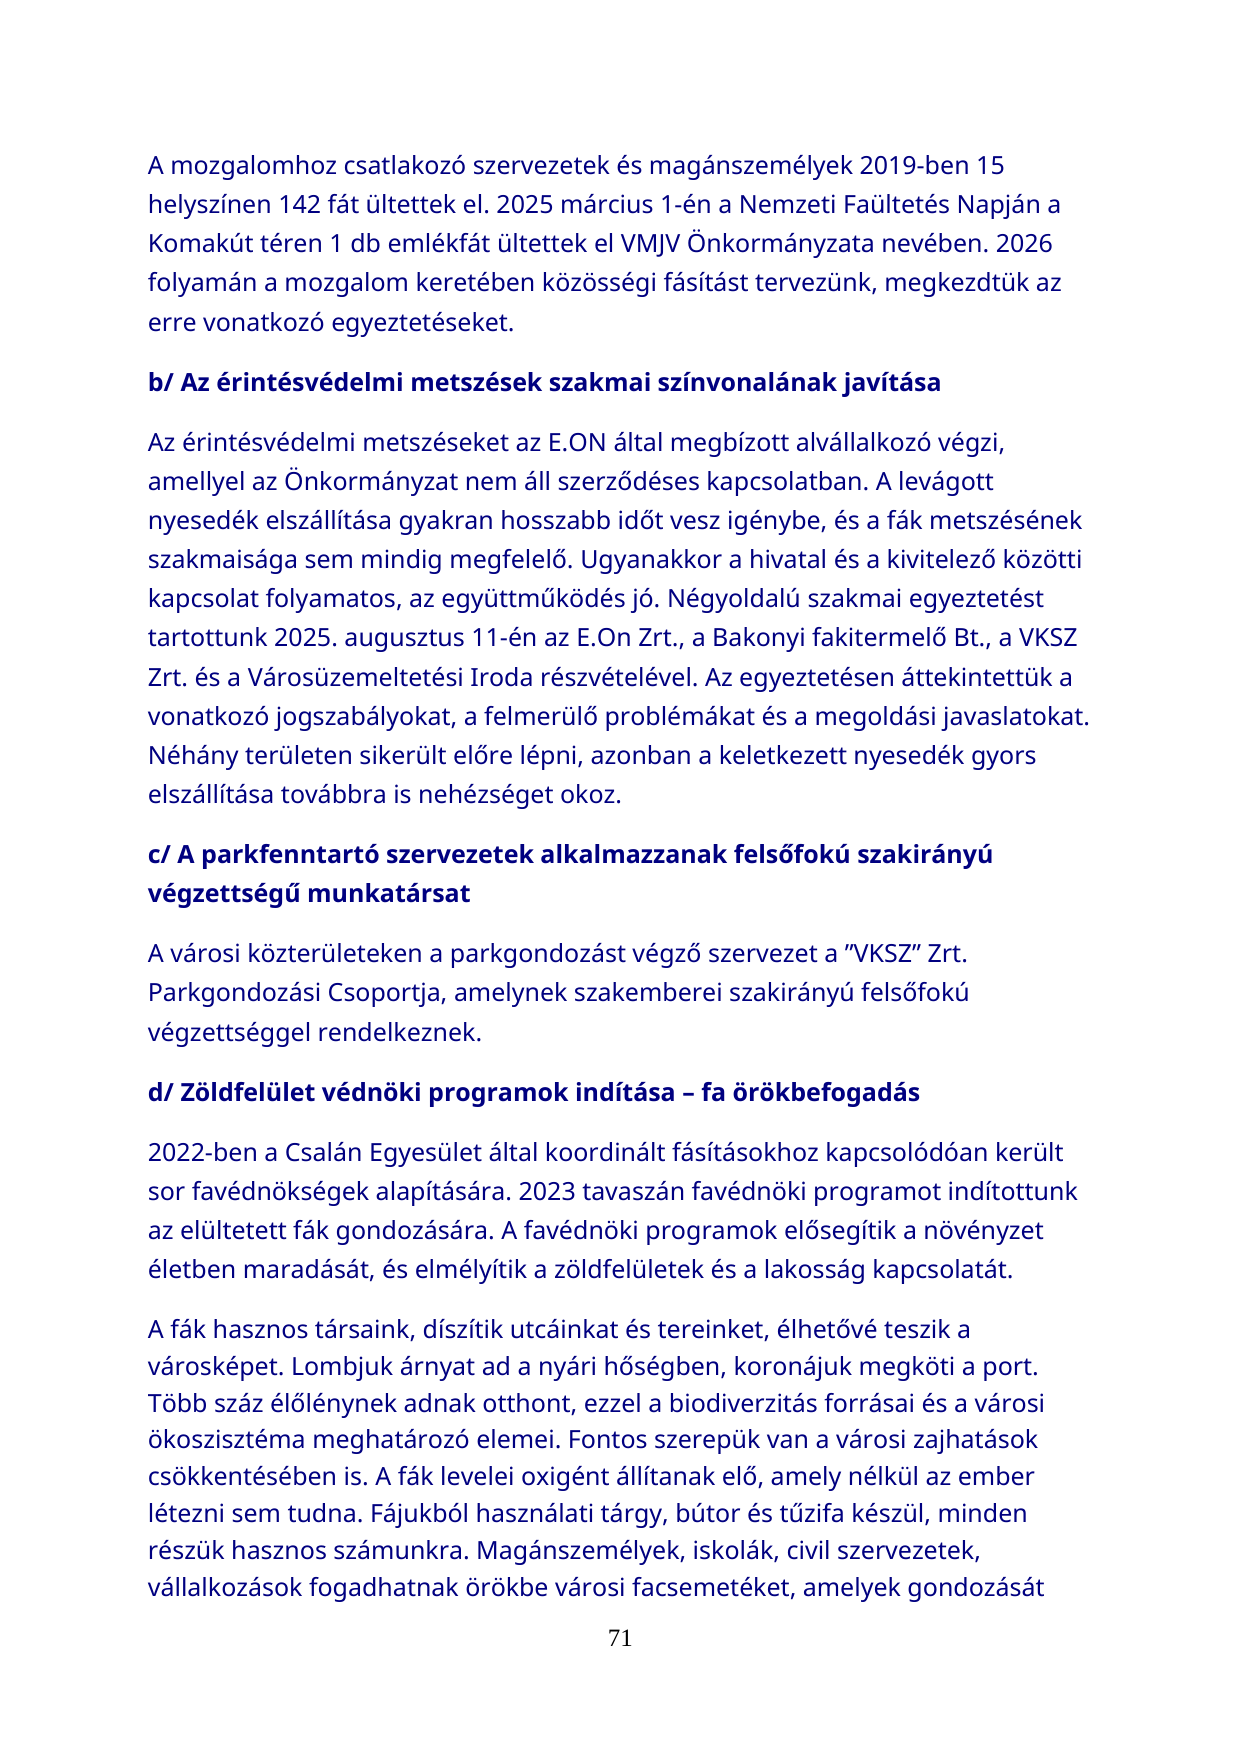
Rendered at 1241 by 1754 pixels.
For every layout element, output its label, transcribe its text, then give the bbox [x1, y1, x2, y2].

text c/ A parkfenntartó szervezetek alkalmazzanak felsőfokú szakirányú végzettségű munkatársat [148, 837, 1093, 910]
text Az érintésvédelmi metszéseket az E.ON által megbízott alvállalkozó végzi, amellyel az Önkormányzat nem áll szerződéses kapcsolatban. A levágott nyesedék elszállítása gyakran hosszabb időt vesz igénybe, és a fák metszésének szakmaisága sem mindig megfelelő. Ugyanakkor a hivatal és a kivitelező közötti kapcsolat folyamatos, az együttműködés jó. Négyoldalú szakmai egyeztetést tartottunk 2025. augusztus 11-én az E.On Zrt., a Bakonyi fakitermelő Bt., a VKSZ Zrt. és a Városüzemeltetési Iroda részvételével. Az egyeztetésen áttekintettük a vonatkozó jogszabályokat, a felmerülő problémákat és a megoldási javaslatokat. Néhány területen sikerült előre lépni, azonban a keletkezett nyesedék gyors elszállítása továbbra is nehézséget okoz. [148, 424, 1093, 811]
text b/ Az érintésvédelmi metszések szakmai színvonalának javítása [148, 364, 1093, 398]
text A városi közterületeken a parkgondozást végző szervezet a ”VKSZ” Zrt. Parkgondozási Csoportja, amelynek szakemberei szakirányú felsőfokú végzettséggel rendelkeznek. [148, 936, 1093, 1048]
text A mozgalomhoz csatlakozó szervezetek és magánszemélyek 2019-ben 15 helyszínen 142 fát ültettek el. 2025 március 1-én a Nemzeti Faültetés Napján a Komakút téren 1 db emlékfát ültettek el VMJV Önkormányzata nevében. 2026 folyamán a mozgalom keretében közösségi fásítást tervezünk, megkezdtük az erre vonatkozó egyeztetéseket. [148, 148, 1093, 338]
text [148, 1312, 1093, 1603]
text d/ Zöldfelület védnöki programok indítása – fa örökbefogadás [148, 1074, 1093, 1108]
text 2022-ben a Csalán Egyesület által koordinált fásításokhoz kapcsolódóan került sor favédnökségek alapítására. 2023 tavaszán favédnöki programot indítottunk az elültetett fák gondozására. A favédnöki programok elősegítik a növényzet életben maradását, és elmélyítik a zöldfelületek és a lakosság kapcsolatát. [148, 1134, 1093, 1286]
